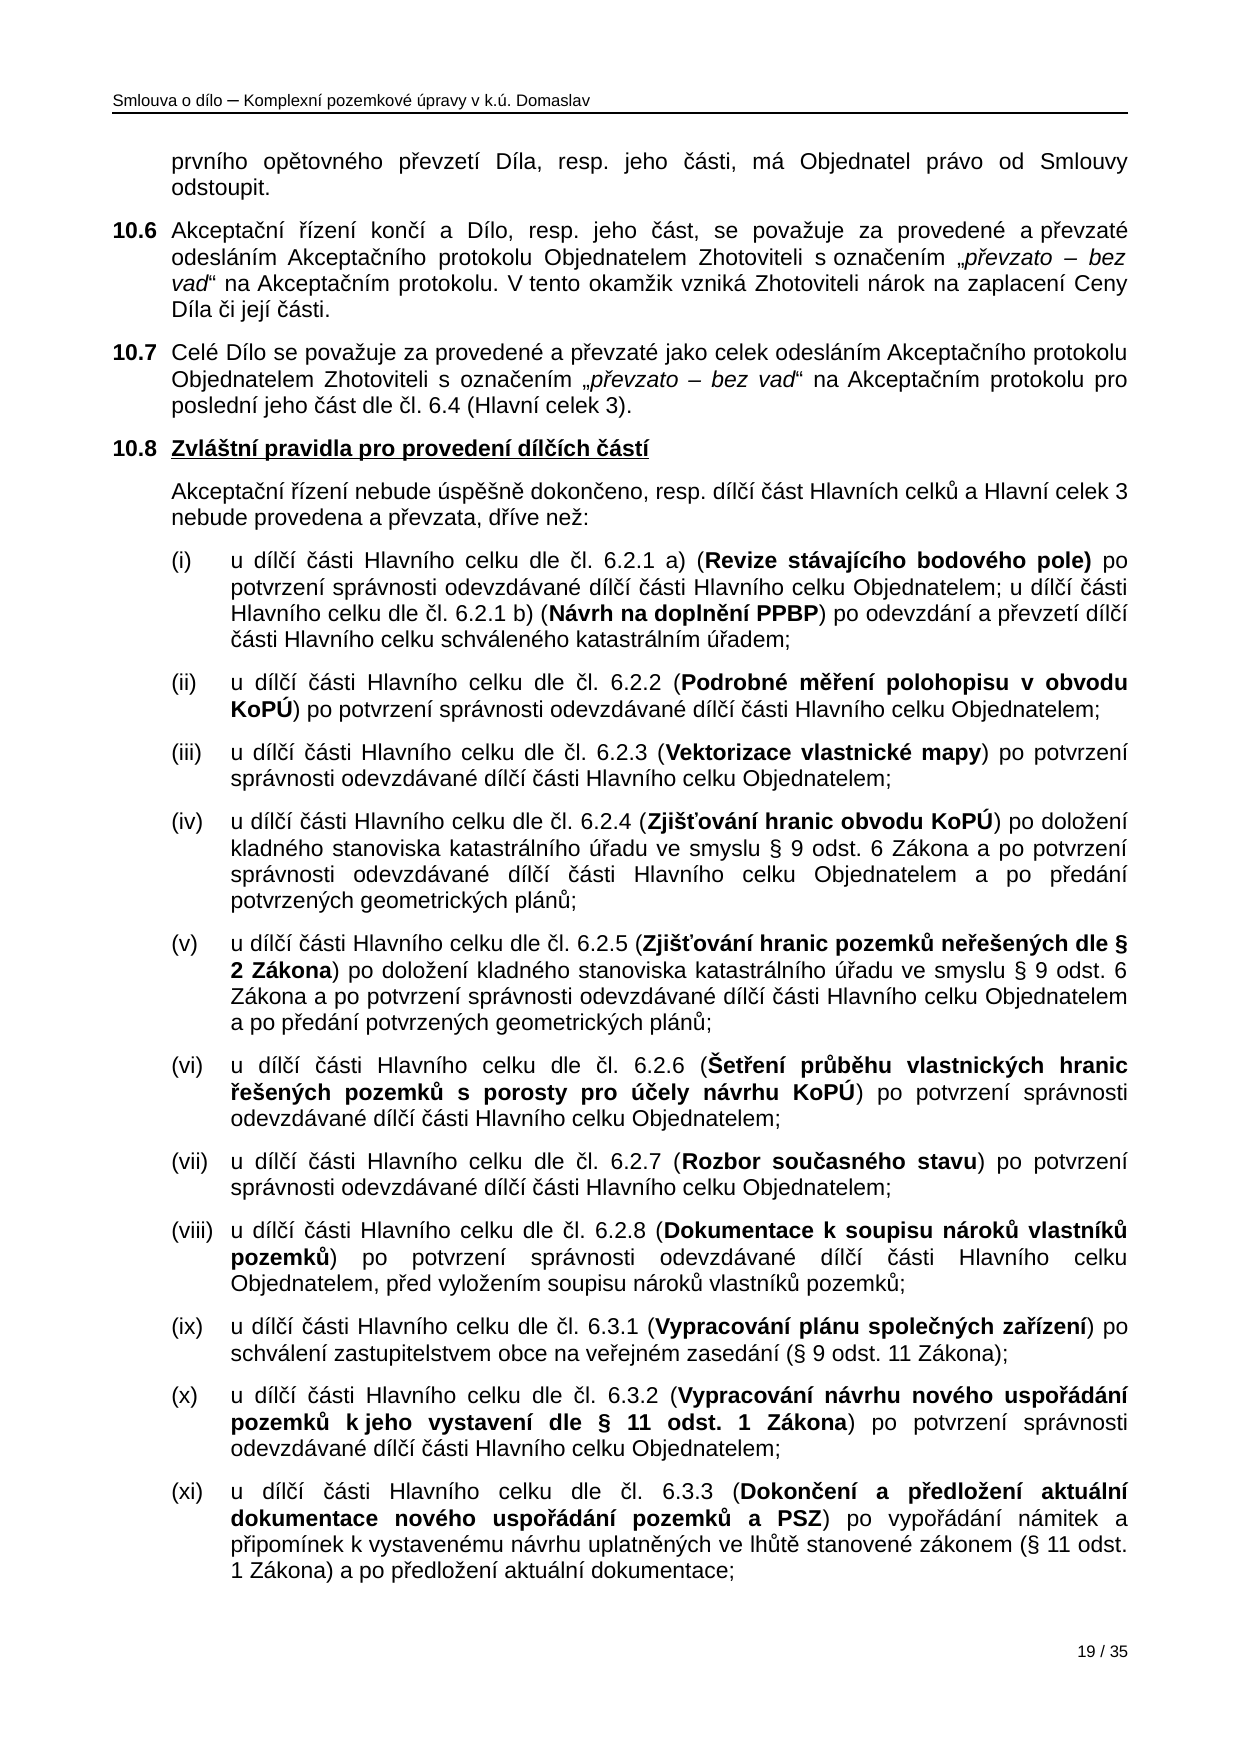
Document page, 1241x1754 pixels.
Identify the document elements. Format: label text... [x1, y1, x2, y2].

list Akceptační řízení nebude úspěšně dokončeno, resp. dílčí část Hlavních celků a Hlavní celek 3 nebude provedena a převzata, dříve než: [171, 478, 1128, 531]
text Akceptační řízení končí a Dílo, resp. jeho část, se považuje za provedené a převzaté odesláním Akceptačního protokolu Objednatelem Zhotoviteli s označením „převzato – bez vad“ na Akceptačním protokolu. V tento okamžik vzniká Zhotoviteli nárok na zaplacení Ceny Díla či její části. [112, 217, 1128, 322]
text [112, 148, 1128, 200]
list u dílčí části Hlavního celku dle čl. 6.2.5 (Zjišťování hranic pozemků neřešených dle § 2 Zákona) po doložení kladného stanoviska katastrálního úřadu ve smyslu § 9 odst. 6 Zákona a po potvrzení správnosti odevzdávané dílčí části Hlavního celku Objednatelem a po předání potvrzených geometrických plánů; [171, 930, 1128, 1036]
list u dílčí části Hlavního celku dle čl. 6.3.2 (Vypracování návrhu nového uspořádání pozemků k jeho vystavení dle § 11 odst. 1 Zákona) po potvrzení správnosti odevzdávané dílčí části Hlavního celku Objednatelem; [171, 1382, 1128, 1462]
list u dílčí části Hlavního celku dle čl. 6.2.3 (Vektorizace vlastnické mapy) po potvrzení správnosti odevzdávané dílčí části Hlavního celku Objednatelem; [171, 739, 1128, 791]
list u dílčí části Hlavního celku dle čl. 6.2.6 (Šetření průběhu vlastnických hranic řešených pozemků s porosty pro účely návrhu KoPÚ) po potvrzení správnosti odevzdávané dílčí části Hlavního celku Objednatelem; [171, 1052, 1128, 1131]
list u dílčí části Hlavního celku dle čl. 6.2.4 (Zjišťování hranic obvodu KoPÚ) po doložení kladného stanoviska katastrálního úřadu ve smyslu § 9 odst. 6 Zákona a po potvrzení správnosti odevzdávané dílčí části Hlavního celku Objednatelem a po předání potvrzených geometrických plánů; [171, 808, 1128, 913]
list u dílčí části Hlavního celku dle čl. 6.2.8 (Dokumentace k soupisu nároků vlastníků pozemků) po potvrzení správnosti odevzdávané dílčí části Hlavního celku Objednatelem, před vyložením soupisu nároků vlastníků pozemků; [171, 1217, 1128, 1296]
list u dílčí části Hlavního celku dle čl. 6.2.7 (Rozbor současného stavu) po potvrzení správnosti odevzdávané dílčí části Hlavního celku Objednatelem; [171, 1148, 1128, 1201]
list u dílčí části Hlavního celku dle čl. 6.2.2 (Podrobné měření polohopisu v obvodu KoPÚ) po potvrzení správnosti odevzdávané dílčí části Hlavního celku Objednatelem; [171, 669, 1128, 722]
text Zvláštní pravidla pro provedení dílčích částí [112, 435, 1128, 461]
list u dílčí části Hlavního celku dle čl. 6.3.3 (Dokončení a předložení aktuální dokumentace nového uspořádání pozemků a PSZ) po vypořádání námitek a připomínek k vystavenému návrhu uplatněných ve lhůtě stanovené zákonem (§ 11 odst. 1 Zákona) a po předložení aktuální dokumentace; [171, 1478, 1128, 1584]
text Celé Dílo se považuje za provedené a převzaté jako celek odesláním Akceptačního protokolu Objednatelem Zhotoviteli s označením „převzato – bez vad“ na Akceptačním protokolu pro poslední jeho část dle čl. 6.4 (Hlavní celek 3). [112, 339, 1128, 418]
list u dílčí části Hlavního celku dle čl. 6.3.1 (Vypracování plánu společných zařízení) po schválení zastupitelstvem obce na veřejném zasedání (§ 9 odst. 11 Zákona); [171, 1313, 1128, 1366]
list u dílčí části Hlavního celku dle čl. 6.2.1 a) (Revize stávajícího bodového pole) po potvrzení správnosti odevzdávané dílčí části Hlavního celku Objednatelem; u dílčí části Hlavního celku dle čl. 6.2.1 b) (Návrh na doplnění PPBP) po odevzdání a převzetí dílčí části Hlavního celku schváleného katastrálním úřadem; [171, 547, 1128, 653]
